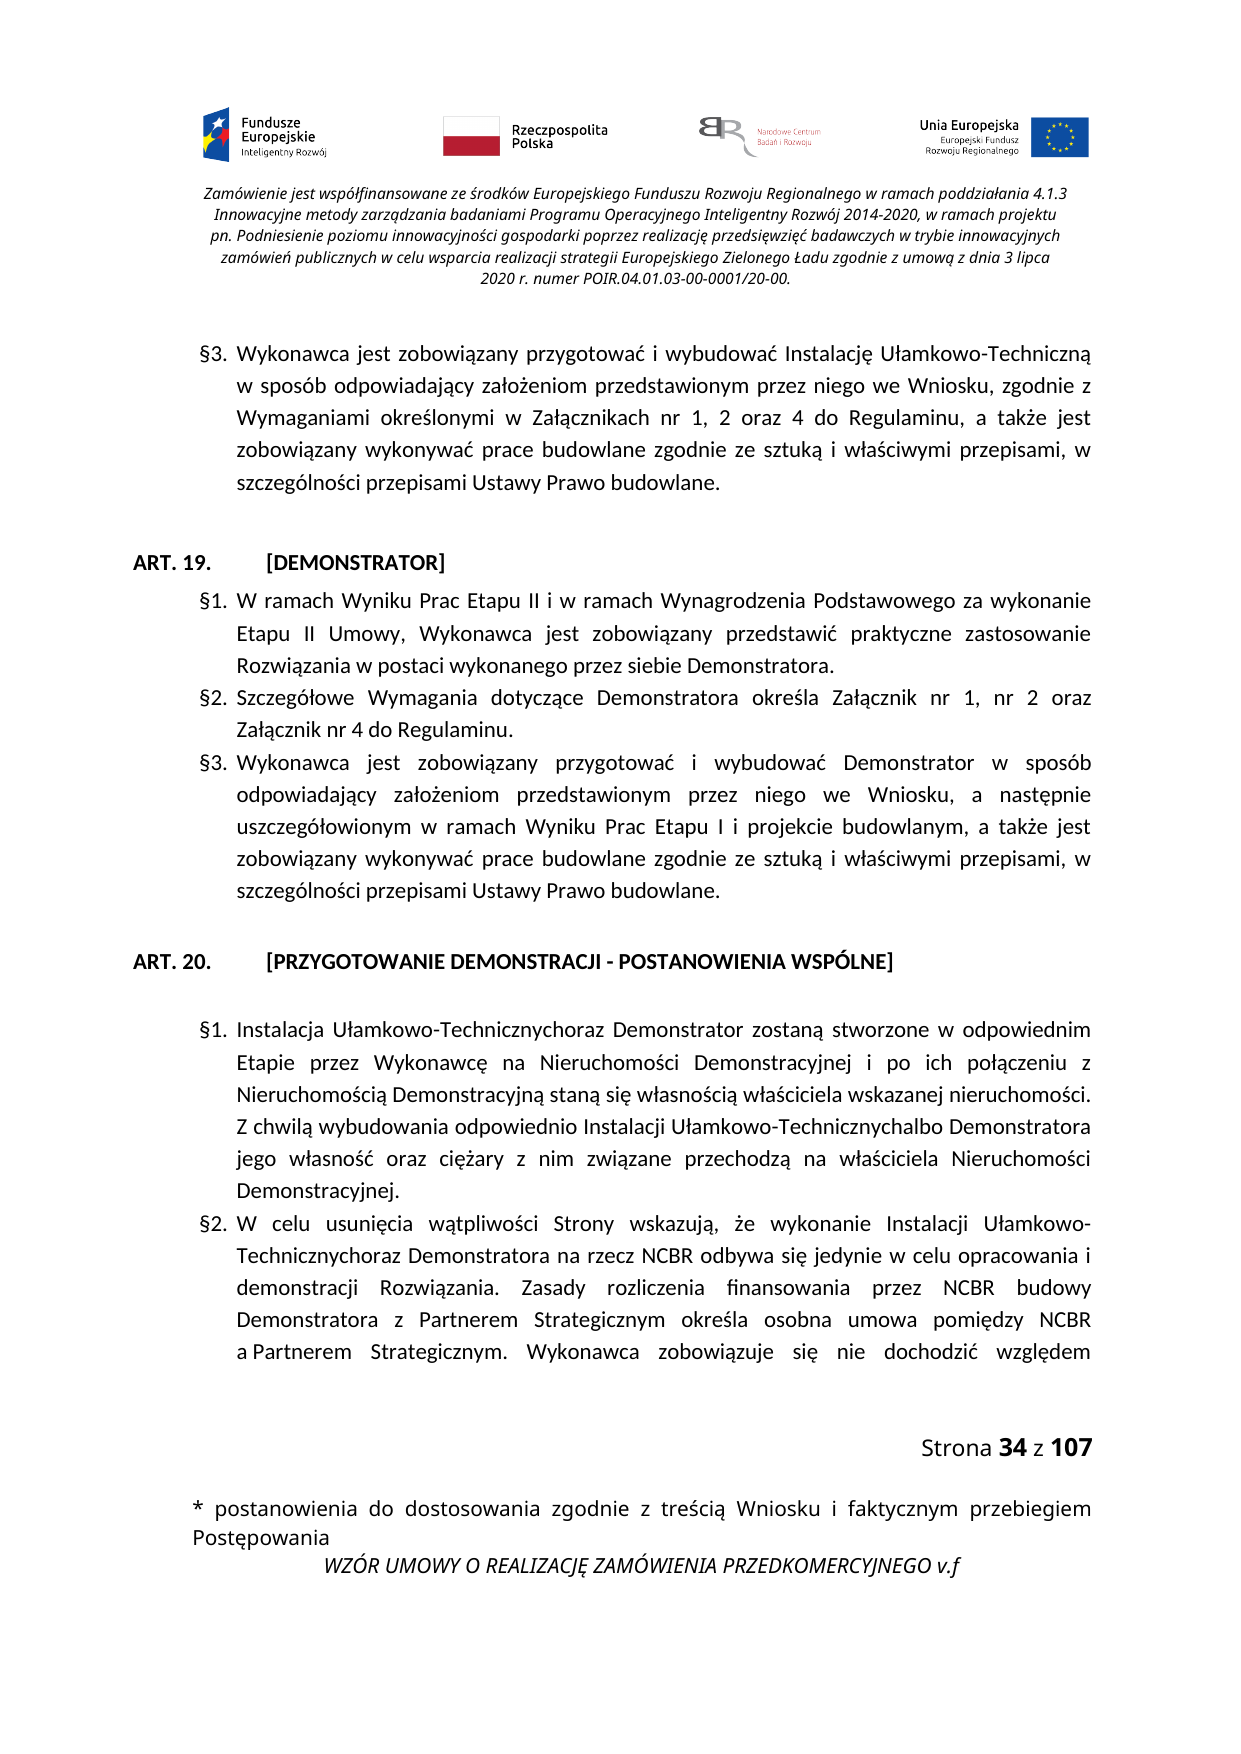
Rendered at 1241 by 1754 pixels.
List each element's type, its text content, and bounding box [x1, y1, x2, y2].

picture [203, 107, 1089, 162]
subtitle [PRZYGOTOWANIE DEMONSTRACJI - POSTANOWIENIA WSPÓLNE] [133, 947, 1093, 975]
list Wykonawca jest zobowiązany przygotować i wybudować Demonstrator w sposób odpowiadający założeniom przedstawionym przez niego we Wniosku, a następnie uszczegółowionym w ramach Wyniku Prac Etapu I i projekcie budowlanym, a także jest zobowiązany wykonywać prace budowlane zgodnie ze sztuką i właściwymi przepisami, w szczególności przepisami Ustawy Prawo budowlane. [199, 748, 1093, 904]
list Szczegółowe Wymagania dotyczące Demonstratora określa Załącznik nr 1, nr 2 oraz Załącznik nr 4 do Regulaminu. [199, 683, 1093, 743]
subtitle [DEMONSTRATOR] [133, 548, 1093, 576]
list Instalacja Ułamkowo-Technicznychoraz Demonstrator zostaną stworzone w odpowiednim Etapie przez Wykonawcę na Nieruchomości Demonstracyjnej i po ich połączeniu z Nieruchomością Demonstracyjną staną się własnością właściciela wskazanej nieruchomości. Z chwilą wybudowania odpowiednio Instalacji Ułamkowo-Technicznychalbo Demonstratora jego własność oraz ciężary z nim związane przechodzą na właściciela Nieruchomości Demonstracyjnej. [199, 1016, 1093, 1204]
list Wykonawca jest zobowiązany przygotować i wybudować Instalację Ułamkowo-Techniczną w sposób odpowiadający założeniom przedstawionym przez niego we Wniosku, zgodnie z Wymaganiami określonymi w Załącznikach nr 1, 2 oraz 4 do Regulaminu, a także jest zobowiązany wykonywać prace budowlane zgodnie ze sztuką i właściwymi przepisami, w szczególności przepisami Ustawy Prawo budowlane. [199, 339, 1093, 496]
list W ramach Wyniku Prac Etapu II i w ramach Wynagrodzenia Podstawowego za wykonanie Etapu II Umowy, Wykonawca jest zobowiązany przedstawić praktyczne zastosowanie Rozwiązania w postaci wykonanego przez siebie Demonstratora. [199, 587, 1093, 679]
